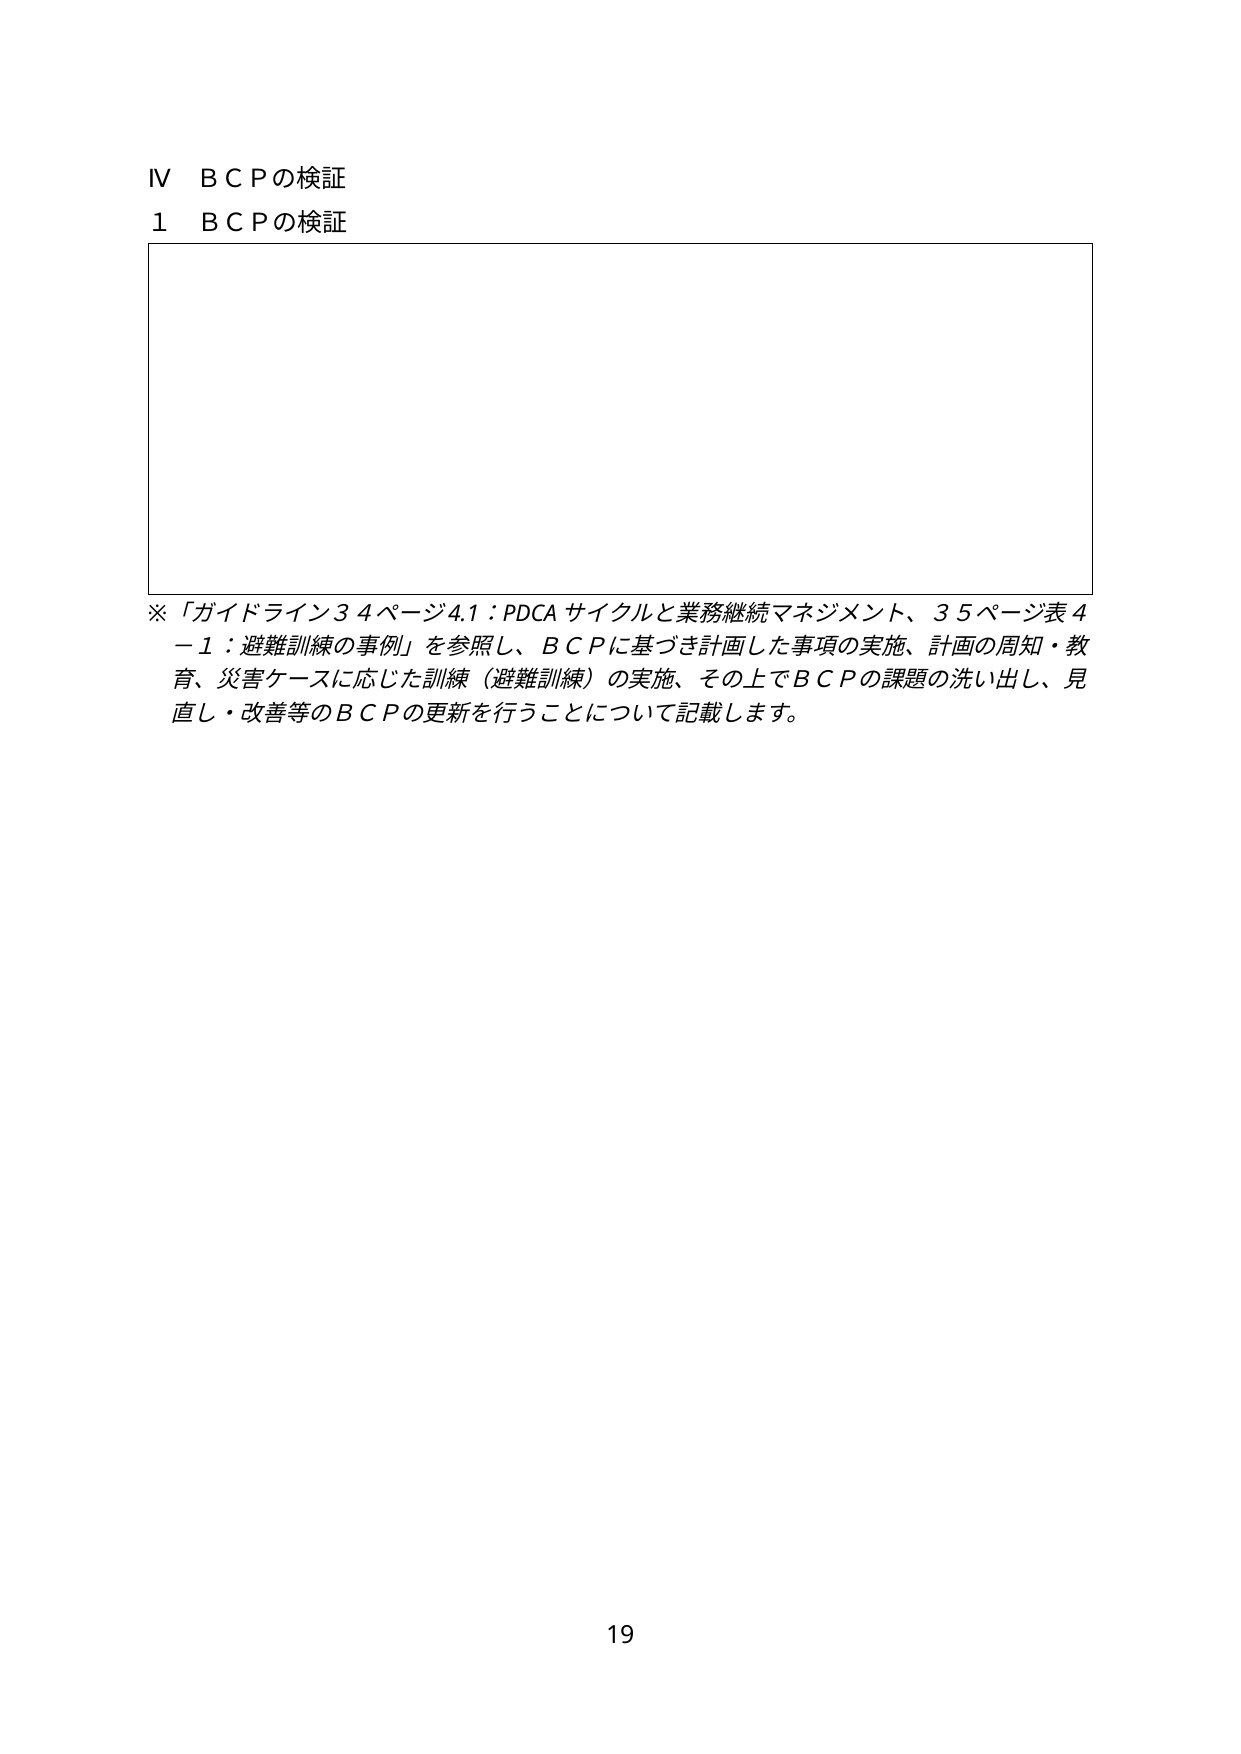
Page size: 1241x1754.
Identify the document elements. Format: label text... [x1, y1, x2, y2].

subtitle Ⅳ ＢＣＰの検証 [148, 155, 1092, 199]
subtitle １ ＢＣＰの検証 [148, 199, 1092, 243]
table_header [149, 244, 1092, 594]
text ※「ガイドライン３４ページ4.1：PDCAサイクルと業務継続マネジメント、３５ページ表４－１：避難訓練の事例」を参照し、ＢＣＰに基づき計画した事項の実施、計画の周知・教育、災害ケースに応じた訓練（避難訓練）の実施、その上でＢＣＰの課題の洗い出し、見直し・改善等のＢＣＰの更新を行うことについて記載します。 [148, 595, 1092, 728]
